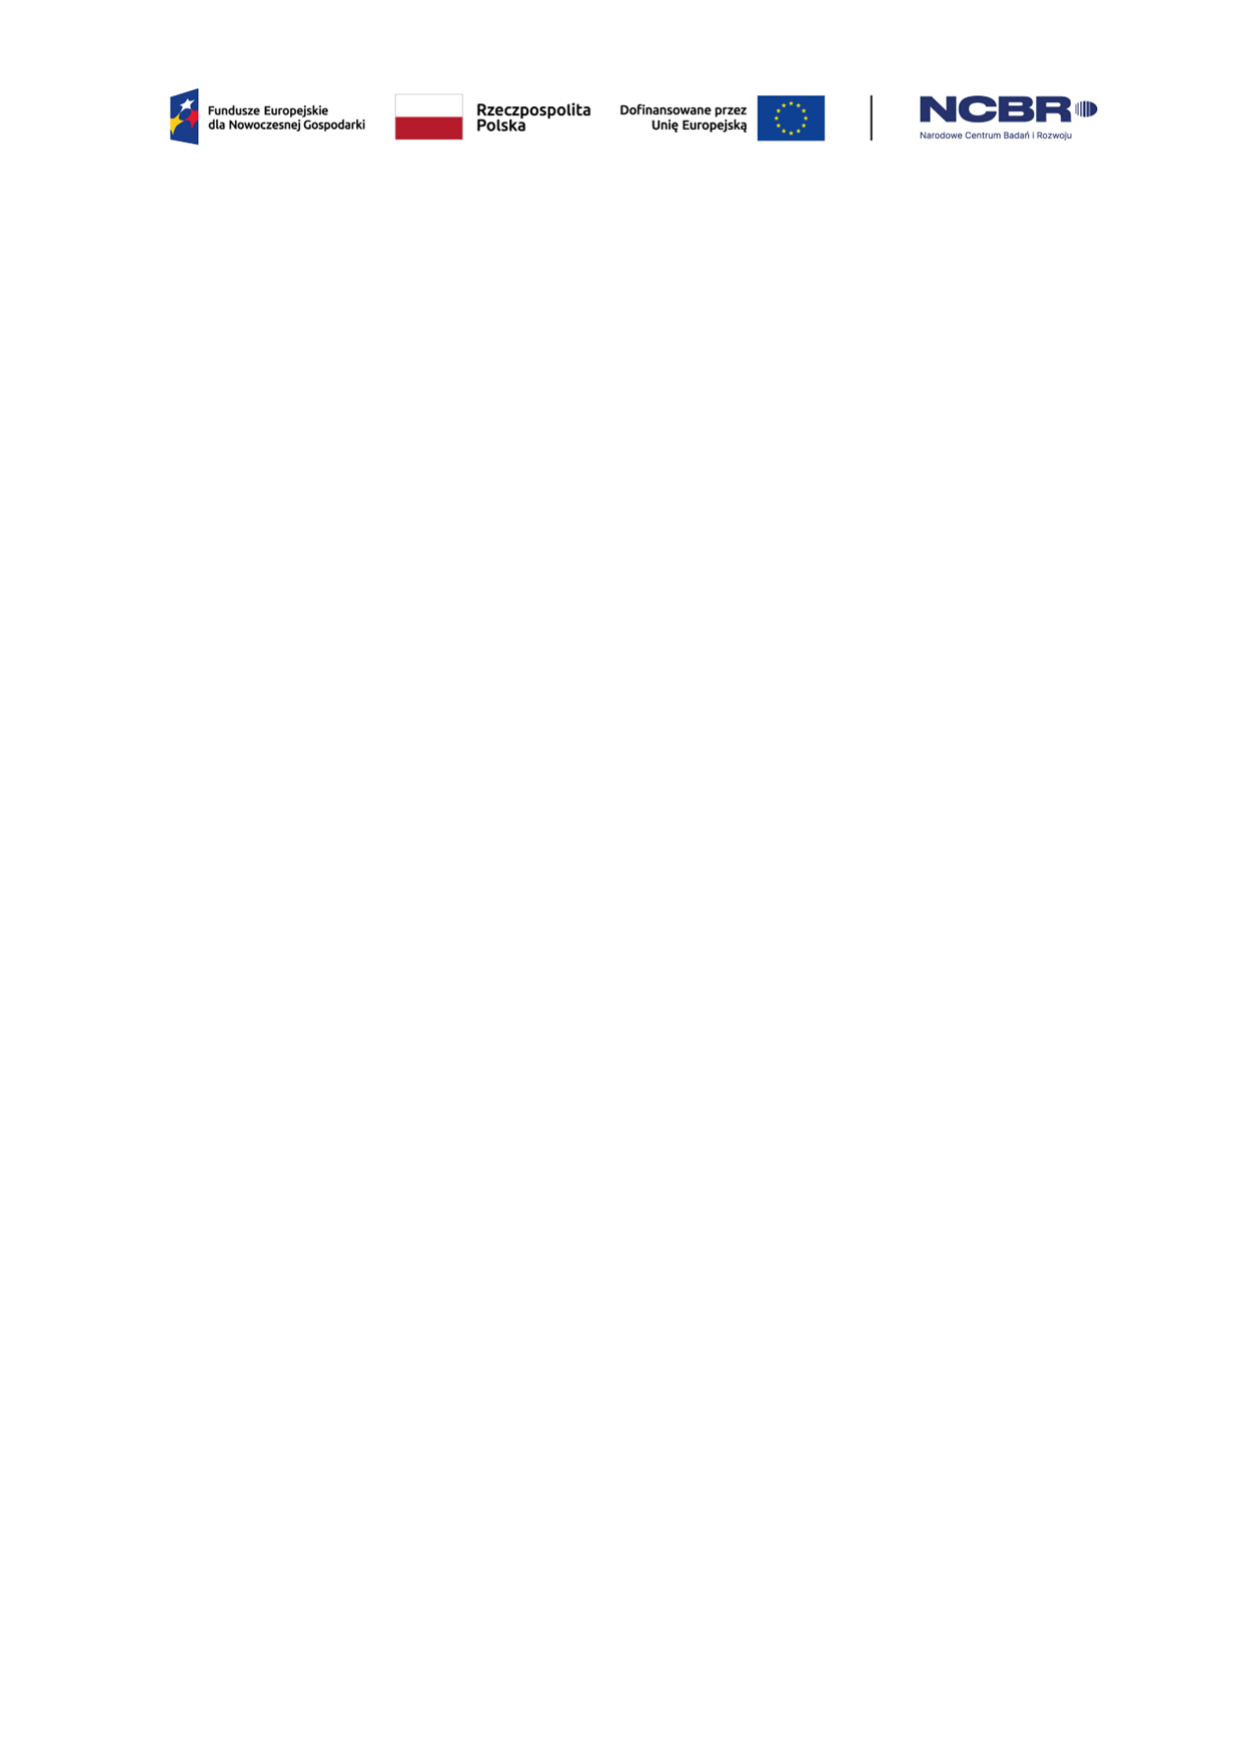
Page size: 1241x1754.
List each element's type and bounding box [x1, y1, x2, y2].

picture [155, 73, 1115, 160]
